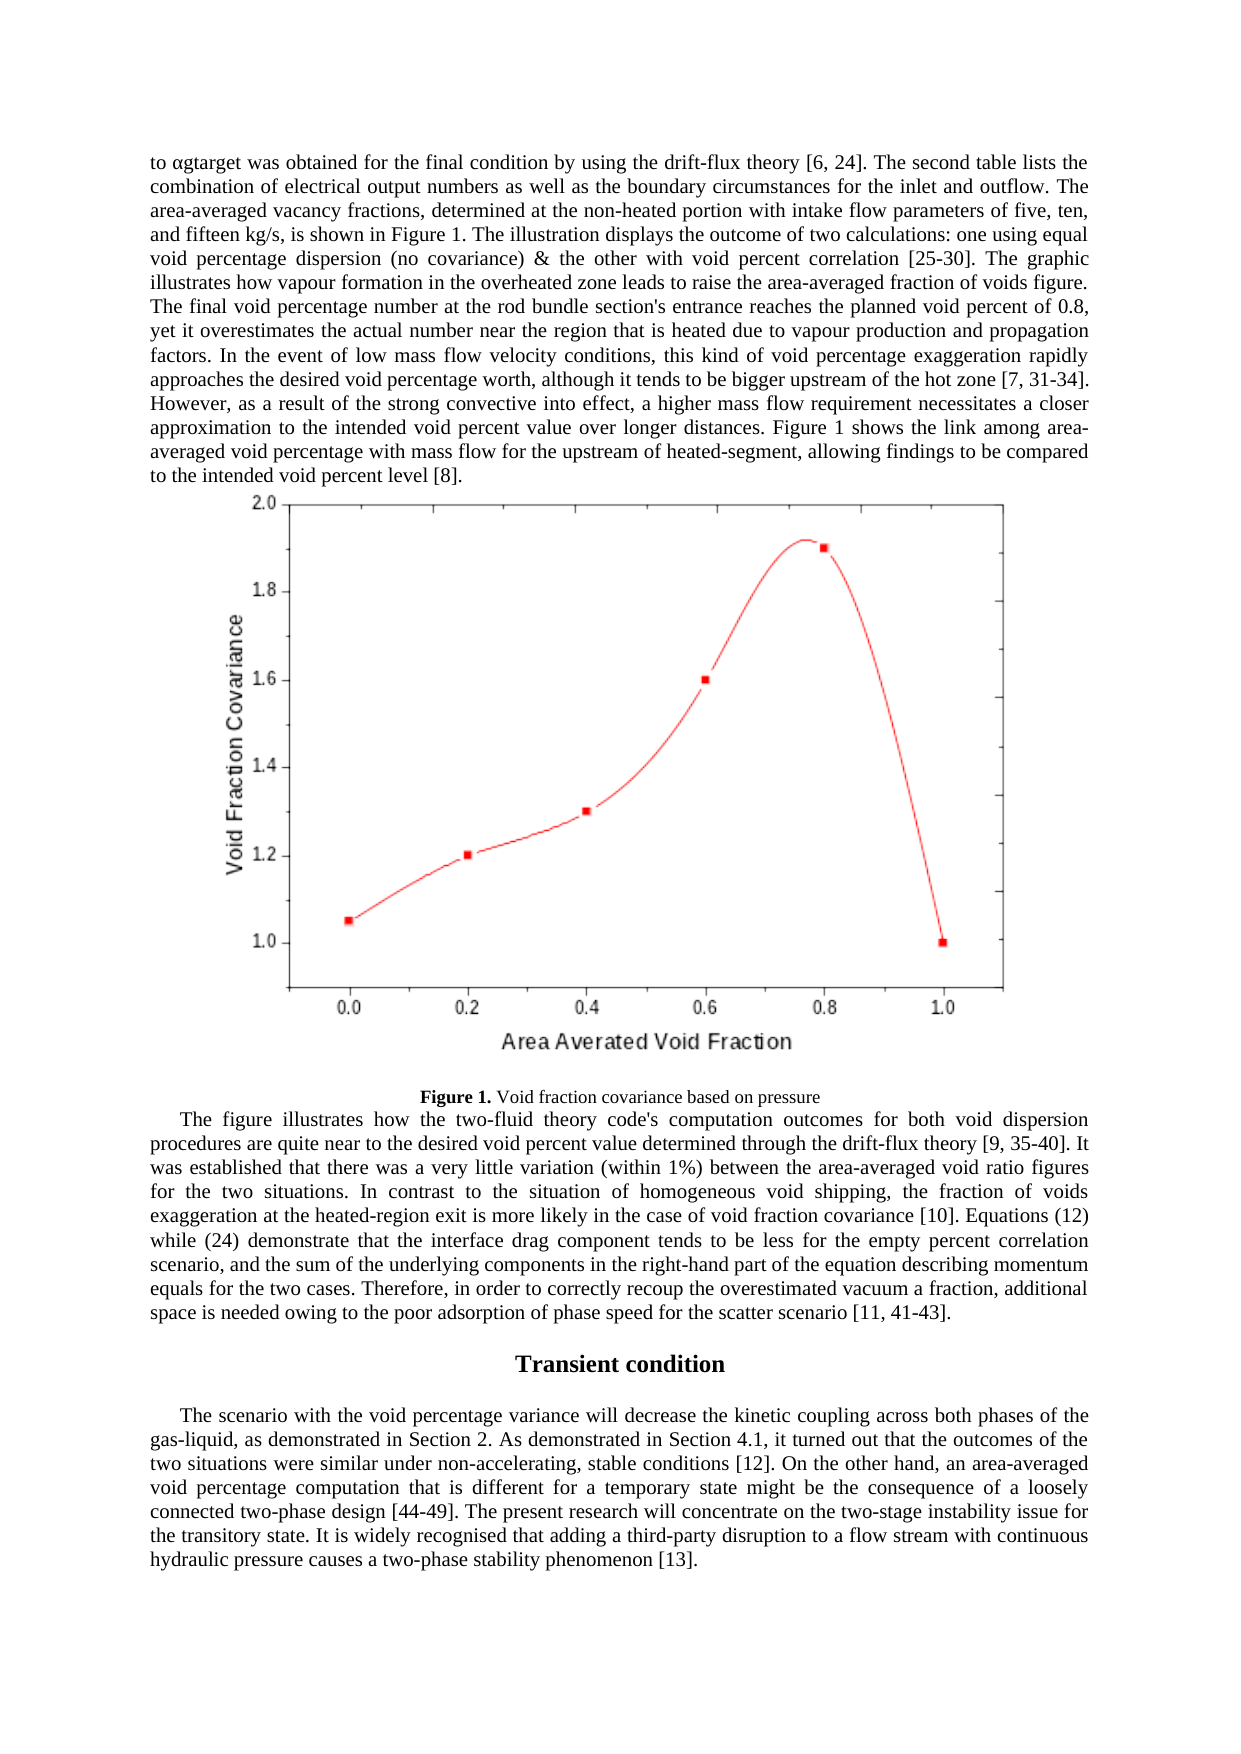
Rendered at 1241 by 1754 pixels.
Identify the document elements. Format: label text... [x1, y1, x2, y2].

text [150, 150, 1090, 487]
subtitle Transient condition [150, 1349, 1090, 1377]
text Figure 1. Void fraction covariance based on pressure [150, 1086, 1090, 1107]
text The scenario with the void percentage variance will decrease the kinetic coupling across both phases of the gas-liquid, as demonstrated in Section 2. As demonstrated in Section 4.1, it turned out that the outcomes of the two situations were similar under non-accelerating, stable conditions [12]. On the other hand, an area-averaged void percentage computation that is different for a temporary state might be the consequence of a loosely connected two-phase design [44-49]. The present research will concentrate on the two-stage instability issue for the transitory state. It is widely recognised that adding a third-party disruption to a flow stream with continuous hydraulic pressure causes a two-phase stability phenomenon [13]. [150, 1402, 1090, 1571]
text The figure illustrates how the two-fluid theory code's computation outcomes for both void dispersion procedures are quite near to the desired void percent value determined through the drift-flux theory [9, 35-40]. It was established that there was a very little variation (within 1%) between the area-averaged void ratio figures for the two situations. In contrast to the situation of homogeneous void shipping, the fraction of voids exaggeration at the heated-region exit is more likely in the case of void fraction covariance [10]. Equations (12) while (24) demonstrate that the interface drag component tends to be less for the empty percent correlation scenario, and the sum of the underlying components in the right-hand part of the equation describing momentum equals for the two cases. Therefore, in order to correctly recoup the overestimated vacuum a fraction, additional space is needed owing to the poor adsorption of phase speed for the scatter scenario [11, 41-43]. [150, 1107, 1090, 1324]
